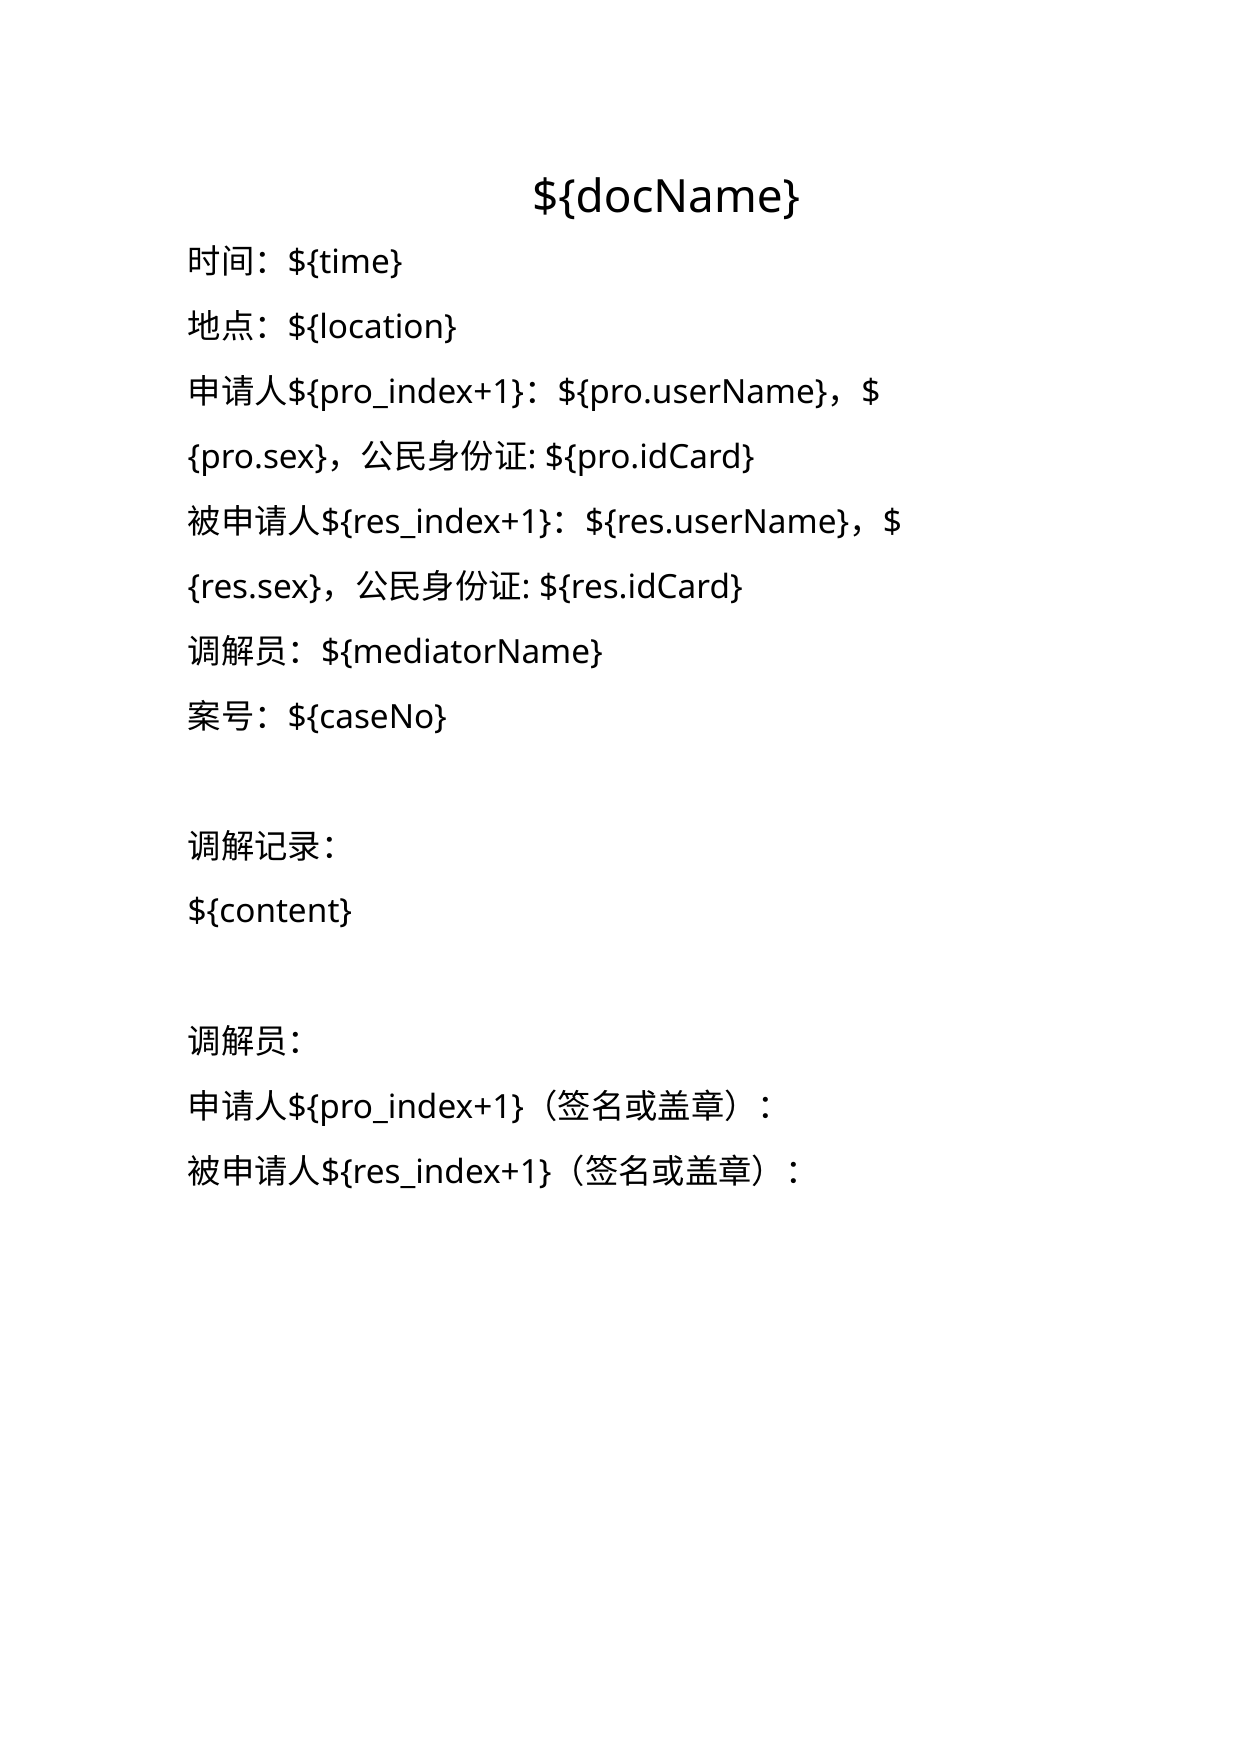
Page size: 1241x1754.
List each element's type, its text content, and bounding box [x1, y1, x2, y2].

text ${content} [187, 877, 1053, 942]
text ${docName} [187, 162, 1053, 227]
text 申请人${pro_index+1}：${pro.userName}，${pro.sex}，公民身份证: ${pro.idCard} [187, 357, 1053, 487]
text 调解员：${mediatorName} [187, 617, 1053, 682]
text 地点：${location} [187, 292, 1053, 357]
text 调解记录： [187, 812, 1053, 877]
text 被申请人${res_index+1}（签名或盖章）： [187, 1137, 1053, 1202]
text 案号：${caseNo} [187, 682, 1053, 747]
text 被申请人${res_index+1}：${res.userName}，${res.sex}，公民身份证: ${res.idCard} [187, 487, 1053, 617]
text 申请人${pro_index+1}（签名或盖章）： [187, 1072, 1053, 1137]
text 调解员： [187, 1007, 1053, 1072]
text 时间：${time} [187, 227, 1053, 292]
